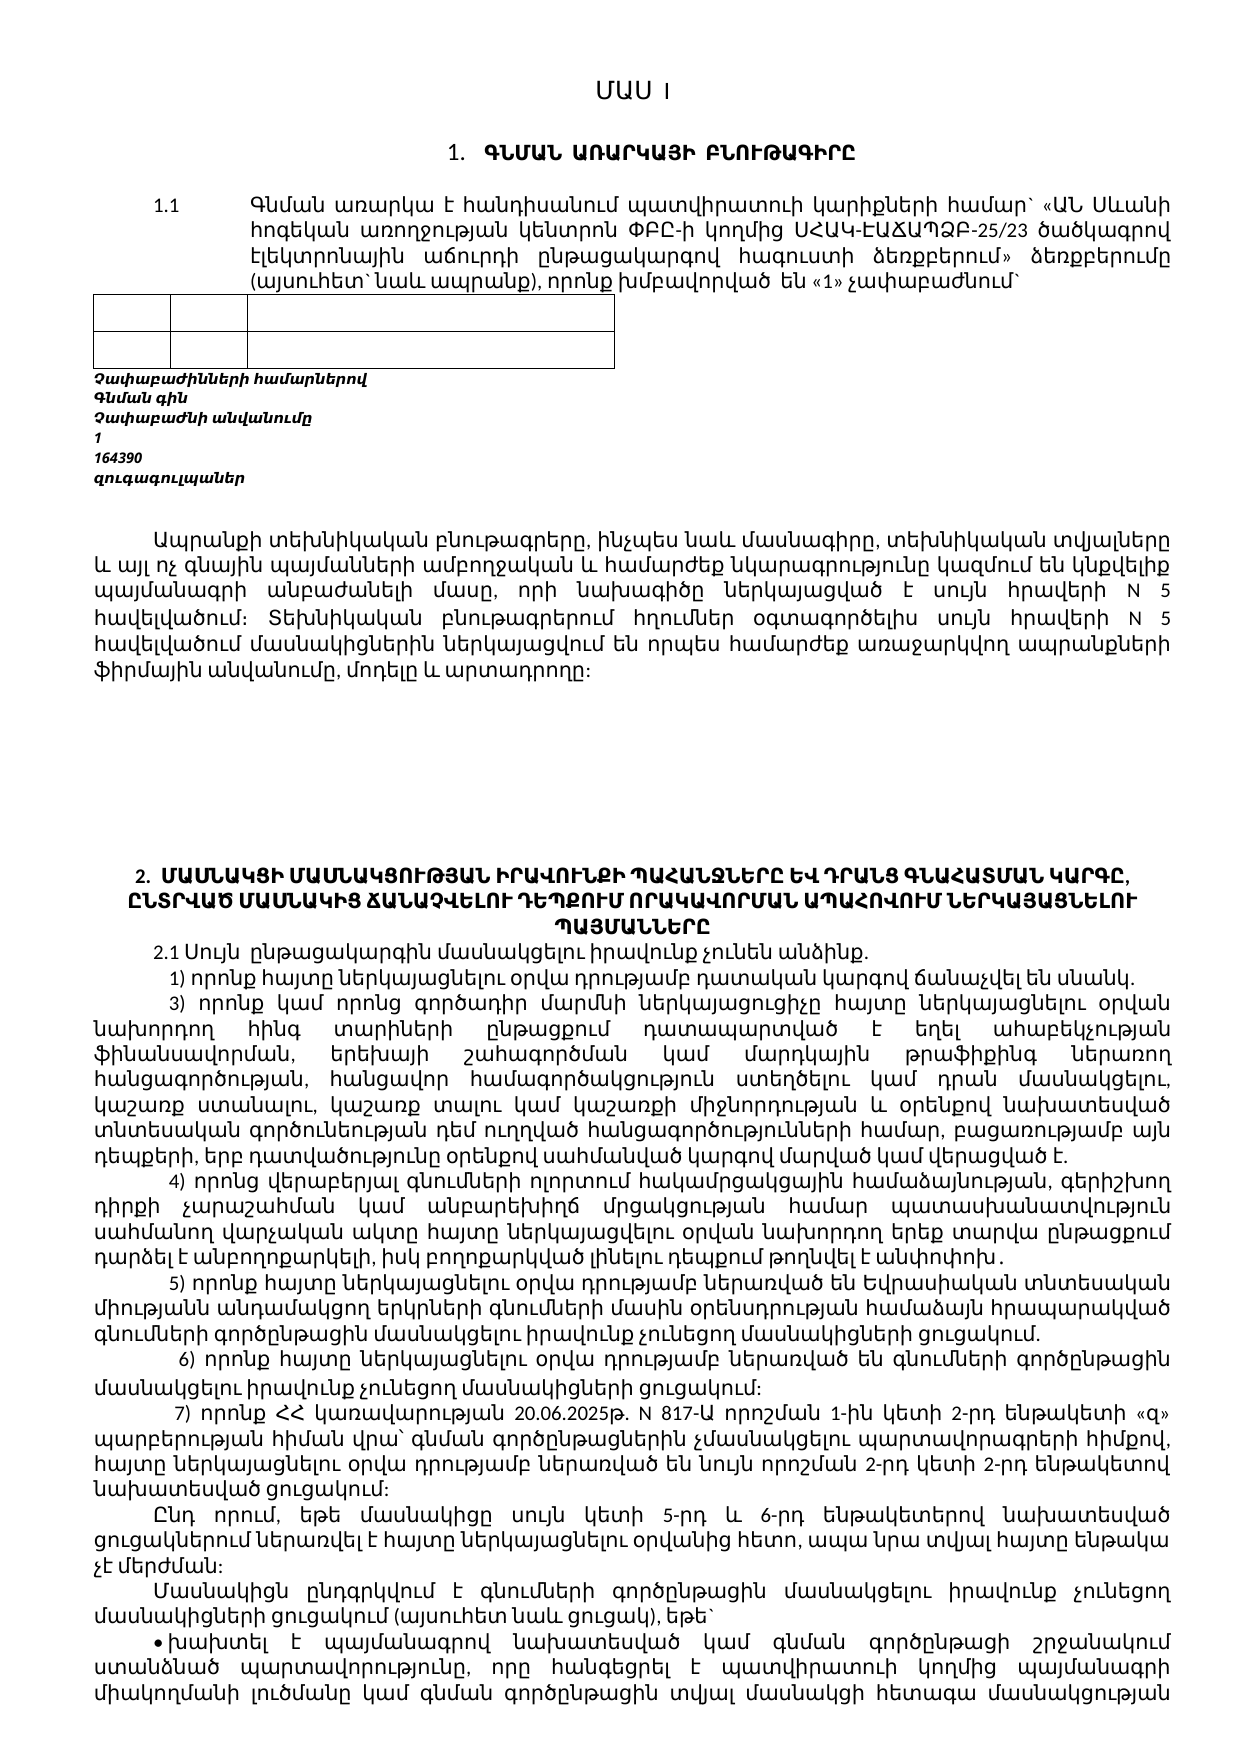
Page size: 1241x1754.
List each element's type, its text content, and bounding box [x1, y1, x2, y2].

text 7) որոնք ՀՀ կառավարության 20.06.2025թ. N 817-Ա որոշման 1-ին կետի 2-րդ ենթակետի «զ» պարբերության հիման վրա՝ գնման գործընթացներին չմասնակցելու պարտավորագրերի հիմքով, հայտը ներկայացնելու օրվա դրությամբ ներառված են նույն որոշման 2-րդ կետի 2-րդ ենթակետով նախատեսված ցուցակում: [94, 1400, 1171, 1502]
text Մասնակիցն ընդգրկվում է գնումների գործընթացին մասնակցելու իրավունք չունեցող մասնակիցների ցուցակում (այսուհետ նաև ցուցակ), եթե` [94, 1578, 1171, 1629]
text ՄԱՍ I [94, 75, 1171, 106]
text 2.1 Սույն ընթացակարգին մասնակցելու իրավունք չունեն անձինք. [94, 939, 1171, 965]
text Ապրանքի տեխնիկական բնութագրերը, ինչպես նաև մասնագիրը, տեխնիկական տվյալները և այլ ոչ գնային պայմանների ամբողջական և համարժեք նկարագրությունը կազմում են կնքվելիք պայմանագրի անբաժանելի մասը, որի նախագիծը ներկայացված է սույն հրավերի N 5 հավելվածում։ Տեխնիկական բնութագրերում հղումներ օգտագործելիս սույն հրավերի N 5 հավելվածում մասնակիցներին ներկայացվում են որպես համարժեք առաջարկվող ապրանքների ֆիրմային անվանումը, մոդելը և արտադրողը: [94, 527, 1171, 682]
text Ընդ որում, եթե մասնակիցը սույն կետի 5-րդ և 6-րդ ենթակետերով նախատեսված ցուցակներում ներառվել է հայտը ներկայացնելու օրվանից հետո, ապա նրա տվյալ հայտը ենթակա չէ մերժման: [94, 1502, 1171, 1578]
text 3) որոնք կամ որոնց գործադիր մարմնի ներկայացուցիչը հայտը ներկայացնելու օրվան նախորդող հինգ տարիների ընթացքում դատապարտված է եղել ահաբեկչության ֆինանսավորման, երեխայի շահագործման կամ մարդկային թրաֆիքինգ ներառող հանցագործության, հանցավոր համագործակցություն ստեղծելու կամ դրան մասնակցելու, կաշառք ստանալու, կաշառք տալու կամ կաշառքի միջնորդության և օրենքով նախատեսված տնտեսական գործունեության դեմ ուղղված հանցագործությունների համար, բացառությամբ այն դեպքերի, երբ դատվածությունը օրենքով սահմանված կարգով մարված կամ վերացված է. [94, 990, 1171, 1168]
text 4) որոնց վերաբերյալ գնումների ոլորտում հակամրցակցային համաձայնության, գերիշխող դիրքի չարաշահման կամ անբարեխիղճ մրցակցության համար պատասխանատվություն սահմանող վարչական ակտը հայտը ներկայացվելու օրվան նախորդող երեք տարվա ընթացքում դարձել է անբողոքարկելի, իսկ բողոքարկված լինելու դեպքում թողնվել է անփոփոխ․ [94, 1168, 1171, 1270]
text 1) որոնք հայտը ներկայացնելու օրվա դրությամբ դատական կարգով ճանաչվել են սնանկ. [94, 965, 1171, 990]
text 2. ՄԱՍՆԱԿՑԻ ՄԱՍՆԱԿՑՈՒԹՅԱՆ ԻՐԱՎՈՒՆՔԻ ՊԱՀԱՆՋՆԵՐԸ ԵՎ ԴՐԱՆՑ ԳՆԱՀԱՏՄԱՆ ԿԱՐԳԸ, ԸՆՏՐՎԱԾ ՄԱՍՆԱԿԻՑ ՃԱՆԱՉՎԵԼՈՒ ԴԵՊՔՈՒՄ ՈՐԱԿԱՎՈՐՄԱՆ ԱՊԱՀՈՎՈՒՄ ՆԵՐԿԱՅԱՑՆԵԼՈՒ ՊԱՅՄԱՆՆԵՐԸ [94, 863, 1171, 939]
list ԳՆՄԱՆ ԱՌԱՐԿԱՅԻ ԲՆՈՒԹԱԳԻՐԸ [131, 136, 1171, 167]
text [94, 1629, 1171, 1705]
text 6) որոնք հայտը ներկայացնելու օրվա դրությամբ ներառված են գնումների գործընթացին մասնակցելու իրավունք չունեցող մասնակիցների ցուցակում: [94, 1346, 1171, 1400]
subtitle Գնման առարկա է հանդիսանում պատվիրատուի կարիքների համար` «ԱՆ Սևանի հոգեկան առողջության կենտրոն ՓԲԸ-ի կողմից ՍՀԱԿ-ԷԱՃԱՊՁԲ-25/23 ծածկագրով էլեկտրոնային աճուրդի ընթացակարգով հագուստի ձեռքբերում» ձեռքբերումը (այսուհետ` նաև ապրանք), որոնք խմբավորված են «1» չափաբաժնում` [153, 192, 1171, 294]
text 5) որոնք հայտը ներկայացնելու օրվա դրությամբ ներառված են Եվրասիական տնտեսական միությանն անդամակցող երկրների գնումների մասին օրենսդրության համաձայն հրապարակված գնումների գործընթացին մասնակցելու իրավունք չունեցող մասնակիցների ցուցակում. [94, 1270, 1171, 1346]
